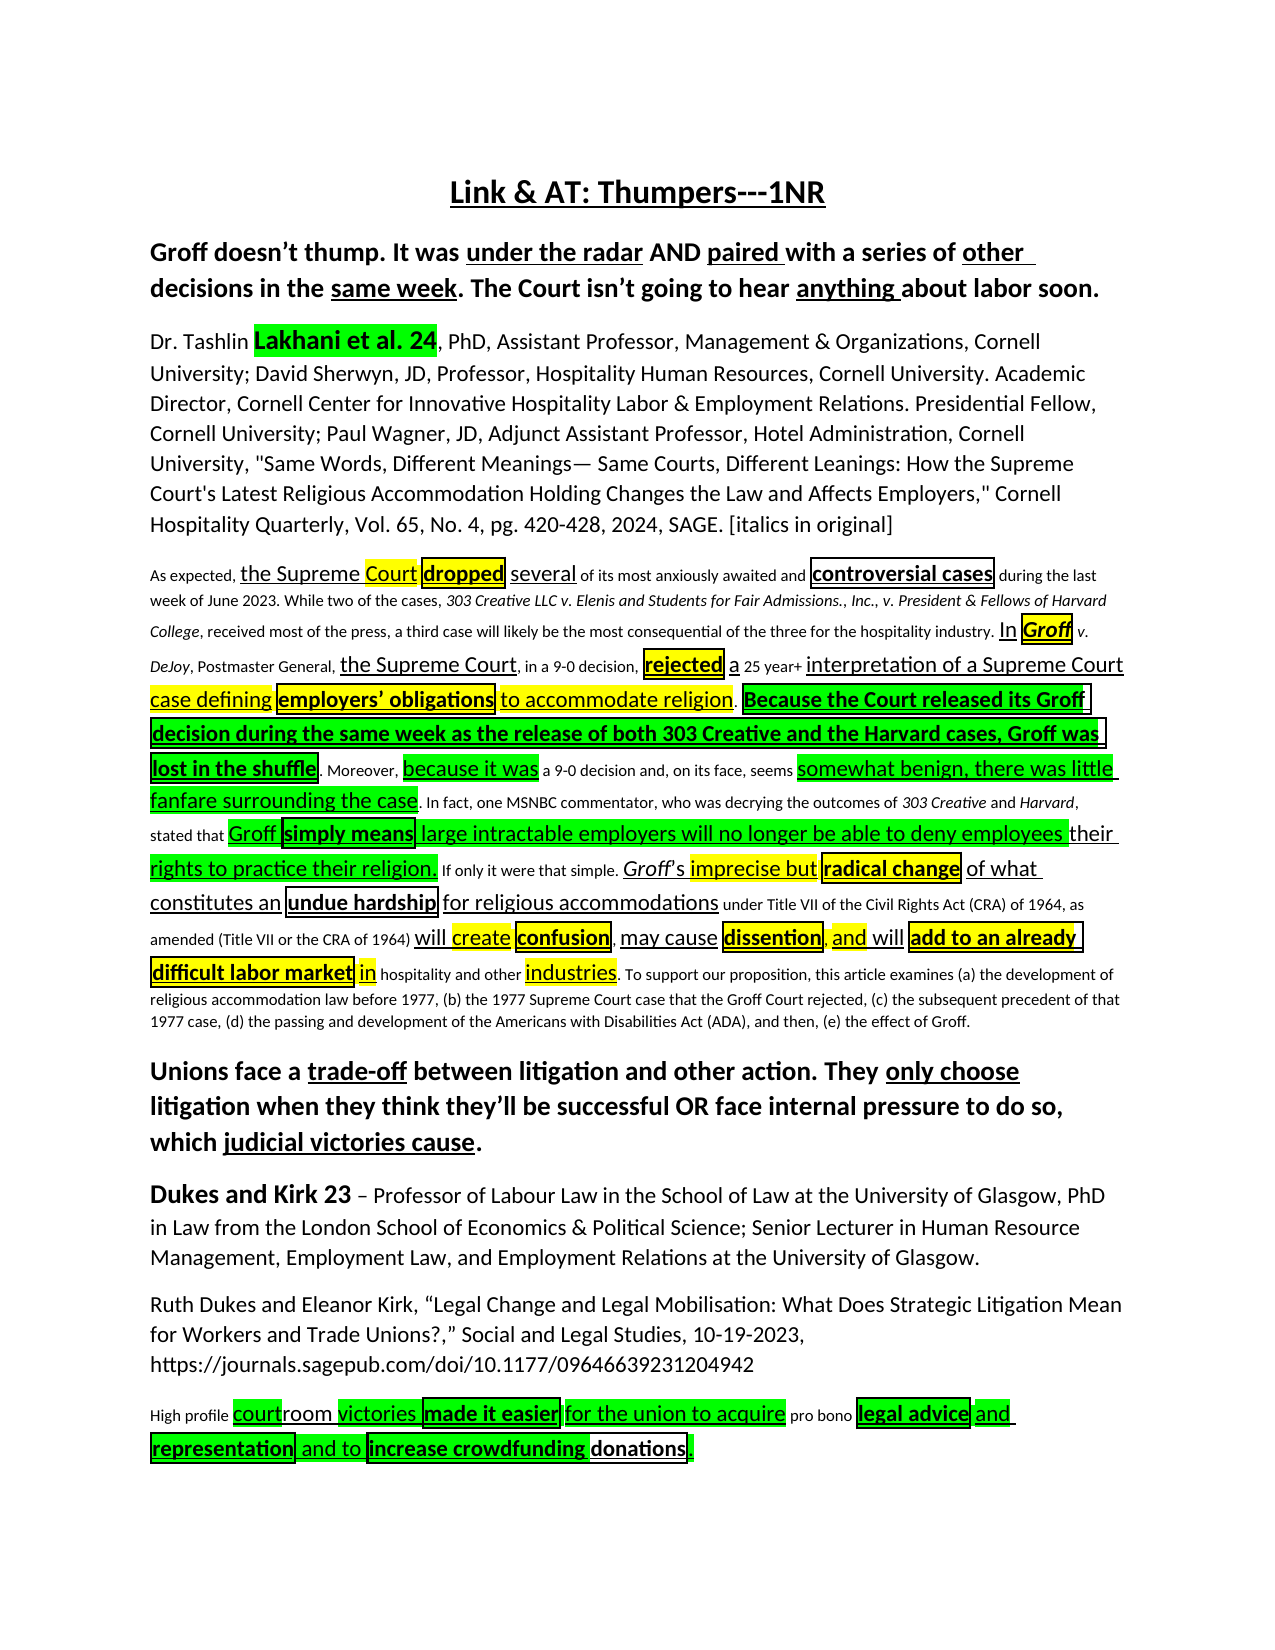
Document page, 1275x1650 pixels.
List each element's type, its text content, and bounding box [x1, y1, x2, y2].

text Dukes and Kirk 23 – Professor of Labour Law in the School of Law at the University of Glasgow, PhD in Law from the London School of Economics & Political Science; Senior Lecturer in Human Resource Management, Employment Law, and Employment Relations at the University of Glasgow. [150, 1177, 1125, 1271]
text Ruth Dukes and Eleanor Kirk, “Legal Change and Legal Mobilisation: What Does Strategic Litigation Mean for Workers and Trade Unions?,” Social and Legal Studies, 10-19-2023, https://journals.sagepub.com/doi/10.1177/09646639231204942 [150, 1290, 1125, 1378]
subtitle Unions face a trade-off between litigation and other action. They only choose litigation when they think they’ll be successful OR face internal pressure to do so, which judicial victories cause. [150, 1054, 1125, 1158]
text Dr. Tashlin Lakhani et al. 24, PhD, Assistant Professor, Management & Organizations, Cornell University; David Sherwyn, JD, Professor, Hospitality Human Resources, Cornell University. Academic Director, Cornell Center for Innovative Hospitality Labor & Employment Relations. Presidential Fellow, Cornell University; Paul Wagner, JD, Adjunct Assistant Professor, Hotel Administration, Cornell University, "Same Words, Different Meanings— Same Courts, Different Leanings: How the Supreme Court's Latest Religious Accommodation Holding Changes the Law and Affects Employers," Cornell Hospitality Quarterly, Vol. 65, No. 4, pg. 420-428, 2024, SAGE. [italics in original] [150, 323, 1125, 538]
text High profile courtroom victories made it easier for the union to acquire pro bono legal advice and representation and to increase crowdfunding donations. [150, 1397, 1125, 1464]
subtitle Groff doesn’t thump. It was under the radar AND paired with a series of other decisions in the same week. The Court isn’t going to hear anything about labor soon. [150, 236, 1125, 304]
text As expected, the Supreme Court dropped several of its most anxiously awaited and controversial cases during the last week of June 2023. While two of the cases, 303 Creative LLC v. Elenis and Students for Fair Admissions., Inc., v. President & Fellows of Harvard College, received most of the press, a third case will likely be the most consequential of the three for the hospitality industry. In Groff v. DeJoy, Postmaster General, the Supreme Court, in a 9-0 decision, rejected a 25 year+ interpretation of a Supreme Court case defining employers’ obligations to accommodate religion. Because the Court released its Groff decision during the same week as the release of both 303 Creative and the Harvard cases, Groff was lost in the shuffle. Moreover, because it was a 9-0 decision and, on its face, seems somewhat benign, there was little fanfare surrounding the case. In fact, one MSNBC commentator, who was decrying the outcomes of 303 Creative and Harvard, stated that Groff simply means large intractable employers will no longer be able to deny employees their rights to practice their religion. If only it were that simple. Groff’s imprecise but radical change of what constitutes an undue hardship for religious accommodations under Title VII of the Civil Rights Act (CRA) of 1964, as amended (Title VII or the CRA of 1964) will create confusion, may cause dissention, and will add to an already difficult labor market in hospitality and other industries. To support our proposition, this article examines (a) the development of religious accommodation law before 1977, (b) the 1977 Supreme Court case that the Groff Court rejected, (c) the subsequent precedent of that 1977 case, (d) the passing and development of the Americans with Disabilities Act (ADA), and then, (e) the effect of Groff. [150, 557, 1125, 1032]
subtitle Link & AT: Thumpers---1NR [150, 171, 1125, 212]
